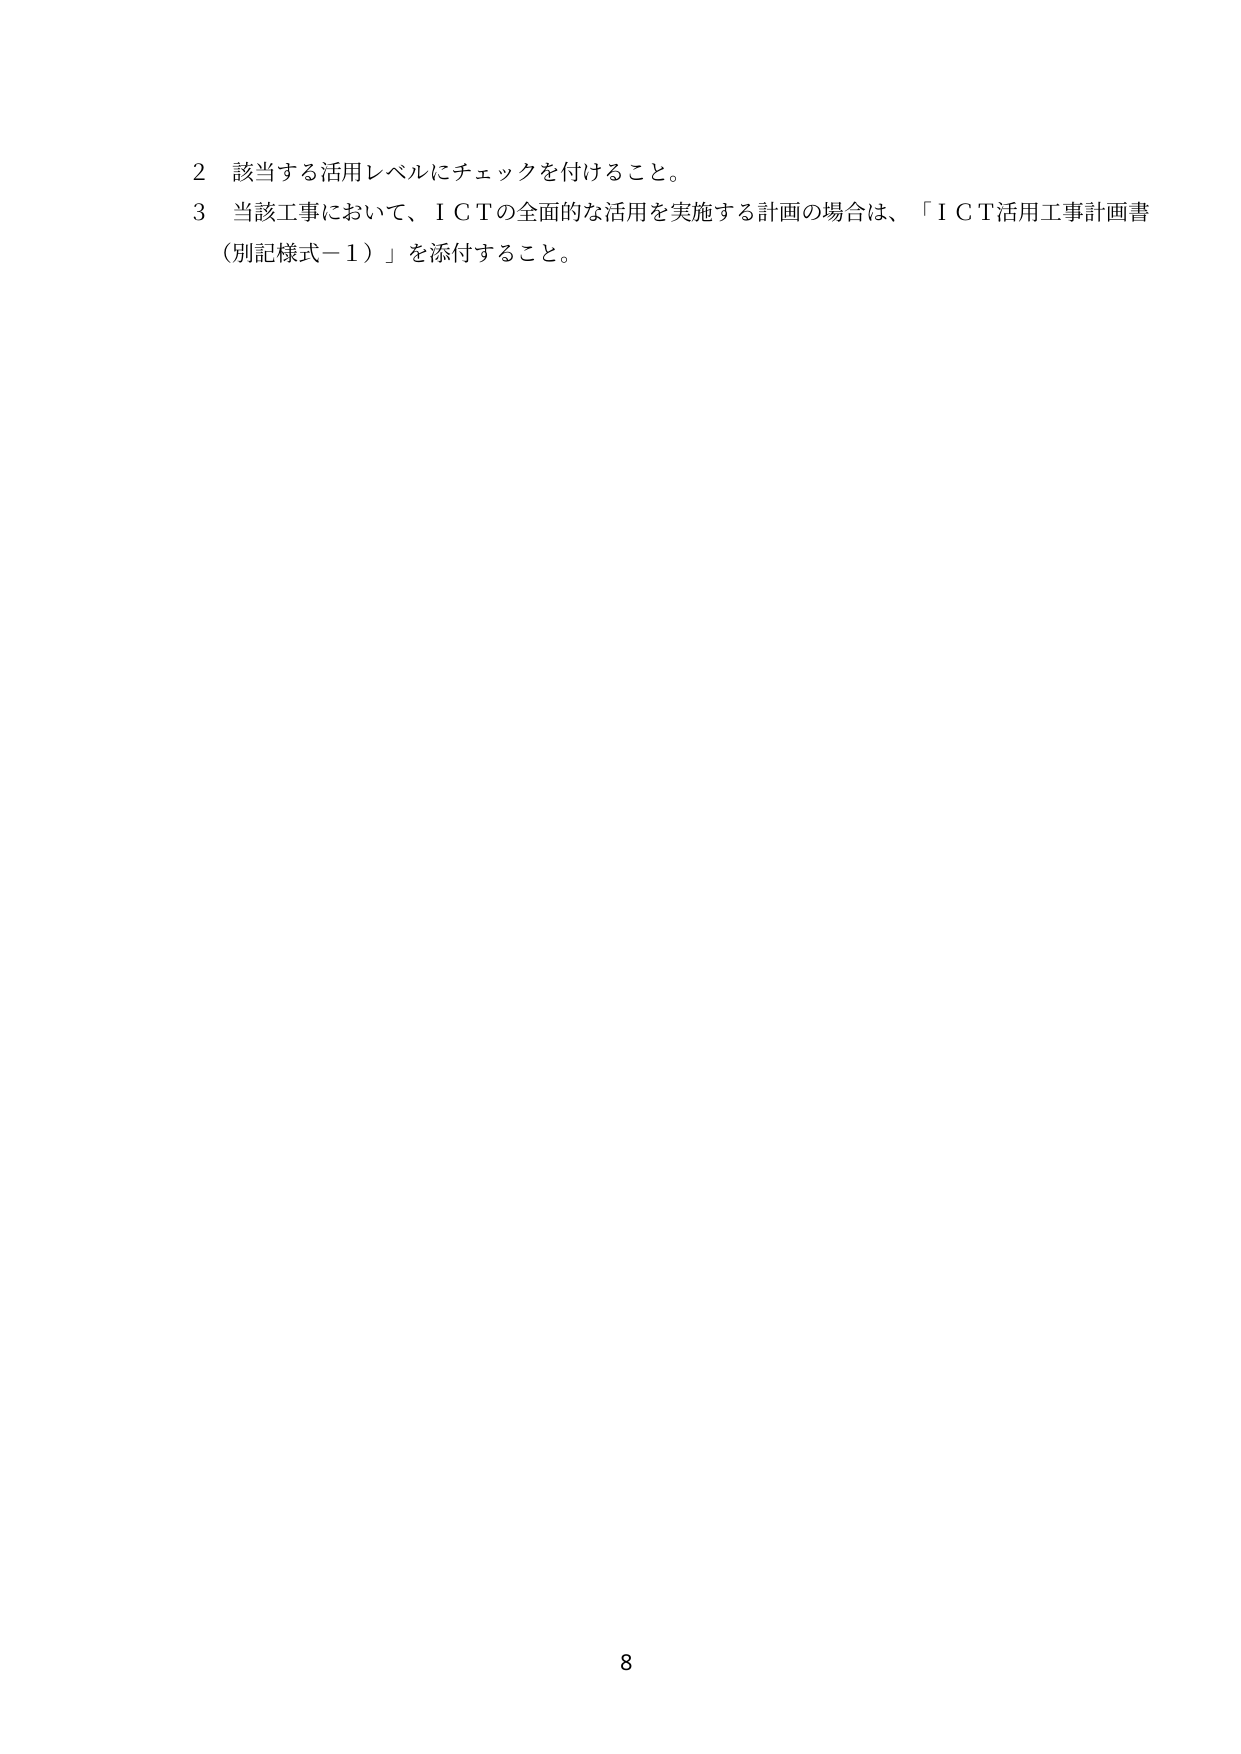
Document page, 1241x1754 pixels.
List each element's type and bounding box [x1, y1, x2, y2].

table_cell [112, 150, 1174, 312]
